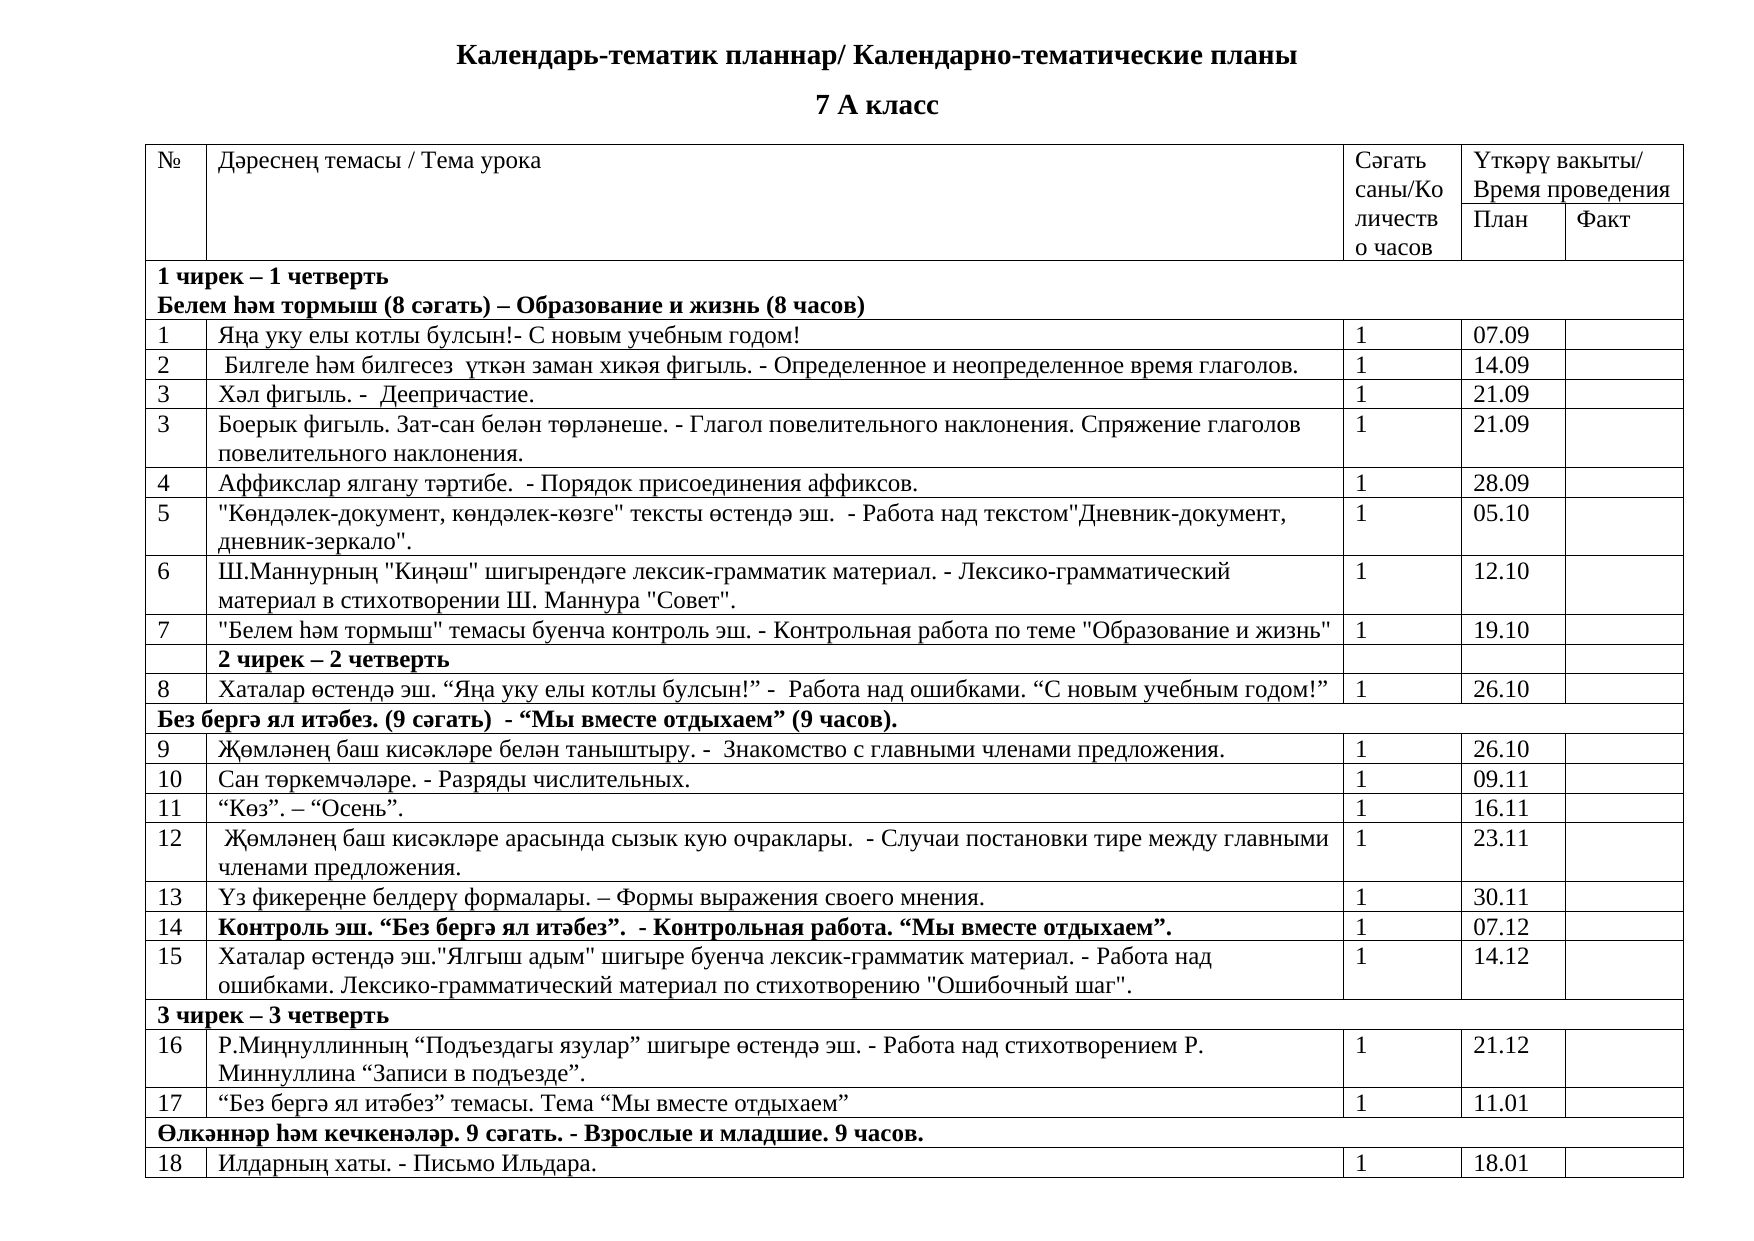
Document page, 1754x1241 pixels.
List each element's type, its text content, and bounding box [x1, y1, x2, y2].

table_cell 1 [1344, 794, 1461, 822]
table_cell 1 [1344, 468, 1461, 497]
table_cell 5 [146, 498, 206, 555]
table_cell [1566, 941, 1683, 999]
table_cell 18 [146, 1148, 206, 1177]
table_cell Факт [1566, 204, 1683, 260]
table_cell Сан төркемчәләре. - Разряды числительных. [207, 764, 1343, 792]
text Календарь-тематик планнар/ Календарно-тематические планы [118, 44, 1636, 69]
table_cell 10 [146, 764, 206, 792]
table_cell Боерык фигыль. Зат-сан белән төрләнеше. - Глагол повелительного наклонения. Спряжение глаголов повелительного наклонения. [207, 409, 1343, 467]
table_cell 21.12 [1462, 1030, 1565, 1087]
table_cell Үз фикереңне белдерү формалары. – Формы выражения своего мнения. [207, 882, 1343, 911]
table_cell Контроль эш. “Без бергә ял итәбез”. - Контрольная работа. “Мы вместе отдыхаем”. [207, 912, 1343, 940]
table_cell [1566, 350, 1683, 378]
table_cell 1 [1344, 1148, 1461, 1177]
table_cell 19.10 [1462, 615, 1565, 643]
table_cell 14.09 [1462, 350, 1565, 378]
table_cell 1 [1344, 320, 1461, 349]
table_cell Без бергә ял итәбез. (9 сәгать) - “Мы вместе отдыхаем” (9 часов). [146, 704, 1683, 733]
table_cell Ш.Маннурның "Киңәш" шигырендәге лексик-грамматик материал. - Лексико-грамматический материал в стихотворении Ш. Маннура "Совет". [207, 556, 1343, 614]
table_cell [1566, 674, 1683, 703]
table_cell 2 [146, 350, 206, 378]
table_cell 1 [1344, 615, 1461, 643]
table_cell 17 [146, 1088, 206, 1117]
table_cell 1 [1344, 882, 1461, 911]
table_cell 05.10 [1462, 498, 1565, 555]
table_cell Илдарның хаты. - Письмо Ильдара. [207, 1148, 1343, 1177]
table_cell 1 [1344, 912, 1461, 940]
table_cell [1566, 320, 1683, 349]
table_cell [1566, 734, 1683, 763]
table_cell 09.11 [1462, 764, 1565, 792]
table_header Сәгать саны/Количество часов [1344, 145, 1461, 260]
table_cell 3 [146, 409, 206, 467]
table_cell 3 [146, 380, 206, 408]
table_header № [146, 145, 206, 260]
table_cell [1566, 1030, 1683, 1087]
table_cell "Белем һәм тормыш" темасы буенча контроль эш. - Контрольная работа по теме "Образование и жизнь" [207, 615, 1343, 643]
table_cell 15 [146, 941, 206, 999]
table_cell [1566, 764, 1683, 792]
table_cell 1 [1344, 498, 1461, 555]
table_cell 8 [146, 674, 206, 703]
table_cell 1 [1344, 764, 1461, 792]
table_cell Хаталар өстендә эш. “Яңа уку елы котлы булсын!” - Работа над ошибками. “С новым учебным годом!” [207, 674, 1343, 703]
table_cell 7 [146, 615, 206, 643]
table_cell Аффикслар ялгану тәртибе. - Порядок присоединения аффиксов. [207, 468, 1343, 497]
table_cell 4 [146, 468, 206, 497]
table_cell 9 [146, 734, 206, 763]
table_cell 30.11 [1462, 882, 1565, 911]
table_header Үткәрү вакыты/ Время проведения [1462, 145, 1683, 203]
table_cell 1 [1344, 350, 1461, 378]
table_cell Р.Миңнуллинның “Подъездагы язулар” шигыре өстендә эш. - Работа над стихотворением Р. Миннуллина “Записи в подъезде”. [207, 1030, 1343, 1087]
table_cell 14.12 [1462, 941, 1565, 999]
table_cell 1 [1344, 1030, 1461, 1087]
table_cell 3 чирек – 3 четверть [146, 1000, 1683, 1029]
table_cell [1566, 615, 1683, 643]
table_cell Хәл фигыль. - Деепричастие. [207, 380, 1343, 408]
table_cell [1566, 498, 1683, 555]
table_cell 1 [1344, 823, 1461, 881]
table_cell [1566, 645, 1683, 673]
table_cell 07.12 [1462, 912, 1565, 940]
table_cell 6 [146, 556, 206, 614]
table_cell 21.09 [1462, 409, 1565, 467]
table_cell “Көз”. – “Осень”. [207, 794, 1343, 822]
table_cell [1566, 794, 1683, 822]
table_cell 26.10 [1462, 674, 1565, 703]
table_cell 2 чирек – 2 четверть [207, 645, 1343, 673]
table_cell 1 [1344, 380, 1461, 408]
table_cell 16.11 [1462, 794, 1565, 822]
table_cell Өлкәннәр һәм кечкенәләр. 9 сәгать. - Взрослые и младшие. 9 часов. [146, 1118, 1683, 1147]
table_cell Җөмләнең баш кисәкләре арасында сызык кую очраклары. - Случаи постановки тире между главными членами предложения. [207, 823, 1343, 881]
table_cell [1566, 912, 1683, 940]
table_cell Яңа уку елы котлы булсын!- С новым учебным годом! [207, 320, 1343, 349]
table_cell 07.09 [1462, 320, 1565, 349]
table_cell План [1462, 204, 1565, 260]
table_cell [1566, 1148, 1683, 1177]
table_cell 28.09 [1462, 468, 1565, 497]
table_cell Хаталар өстендә эш."Ялгыш адым" шигыре буенча лексик-грамматик материал. - Работа над ошибками. Лексико-грамматический материал по стихотворению "Ошибочный шаг". [207, 941, 1343, 999]
table_cell 21.09 [1462, 380, 1565, 408]
table_cell [1566, 823, 1683, 881]
table_cell 16 [146, 1030, 206, 1087]
table_cell [1566, 882, 1683, 911]
table_cell 23.11 [1462, 823, 1565, 881]
table_cell 14 [146, 912, 206, 940]
table_cell “Без бергә ял итәбез” темасы. Тема “Мы вместе отдыхаем” [207, 1088, 1343, 1117]
table_cell [1566, 556, 1683, 614]
table_cell 1 [1344, 409, 1461, 467]
table_cell [146, 645, 206, 673]
table_cell [1566, 409, 1683, 467]
table_cell [1344, 645, 1461, 673]
table_cell [1462, 645, 1565, 673]
table_cell 12.10 [1462, 556, 1565, 614]
table_cell Җөмләнең баш кисәкләре белән таныштыру. - Знакомство с главными членами предложения. [207, 734, 1343, 763]
text 7 А класс [118, 94, 1636, 119]
table_cell [1566, 380, 1683, 408]
table_cell [1566, 1088, 1683, 1117]
table_cell 18.01 [1462, 1148, 1565, 1177]
table_cell 12 [146, 823, 206, 881]
table_cell "Көндәлек-документ, көндәлек-көзге" тексты өстендә эш. - Работа над текстом"Дневник-документ, дневник-зеркало". [207, 498, 1343, 555]
table_cell 1 [1344, 941, 1461, 999]
table_cell Билгеле һәм билгесез үткән заман хикәя фигыль. - Определенное и неопределенное время глаголов. [207, 350, 1343, 378]
table_cell 1 [1344, 556, 1461, 614]
table_cell 26.10 [1462, 734, 1565, 763]
table_cell 11 [146, 794, 206, 822]
table_cell 11.01 [1462, 1088, 1565, 1117]
table_cell 13 [146, 882, 206, 911]
table_header Дәреснең темасы / Тема урока [207, 145, 1343, 260]
table_cell 1 [1344, 674, 1461, 703]
table_cell 1 [1344, 734, 1461, 763]
table_cell 1 [146, 320, 206, 349]
table_cell 1 [1344, 1088, 1461, 1117]
table_cell 1 чирек – 1 четверть Белем һәм тормыш (8 сәгать) – Образование и жизнь (8 часов) [146, 261, 1683, 319]
table_cell [1566, 468, 1683, 497]
